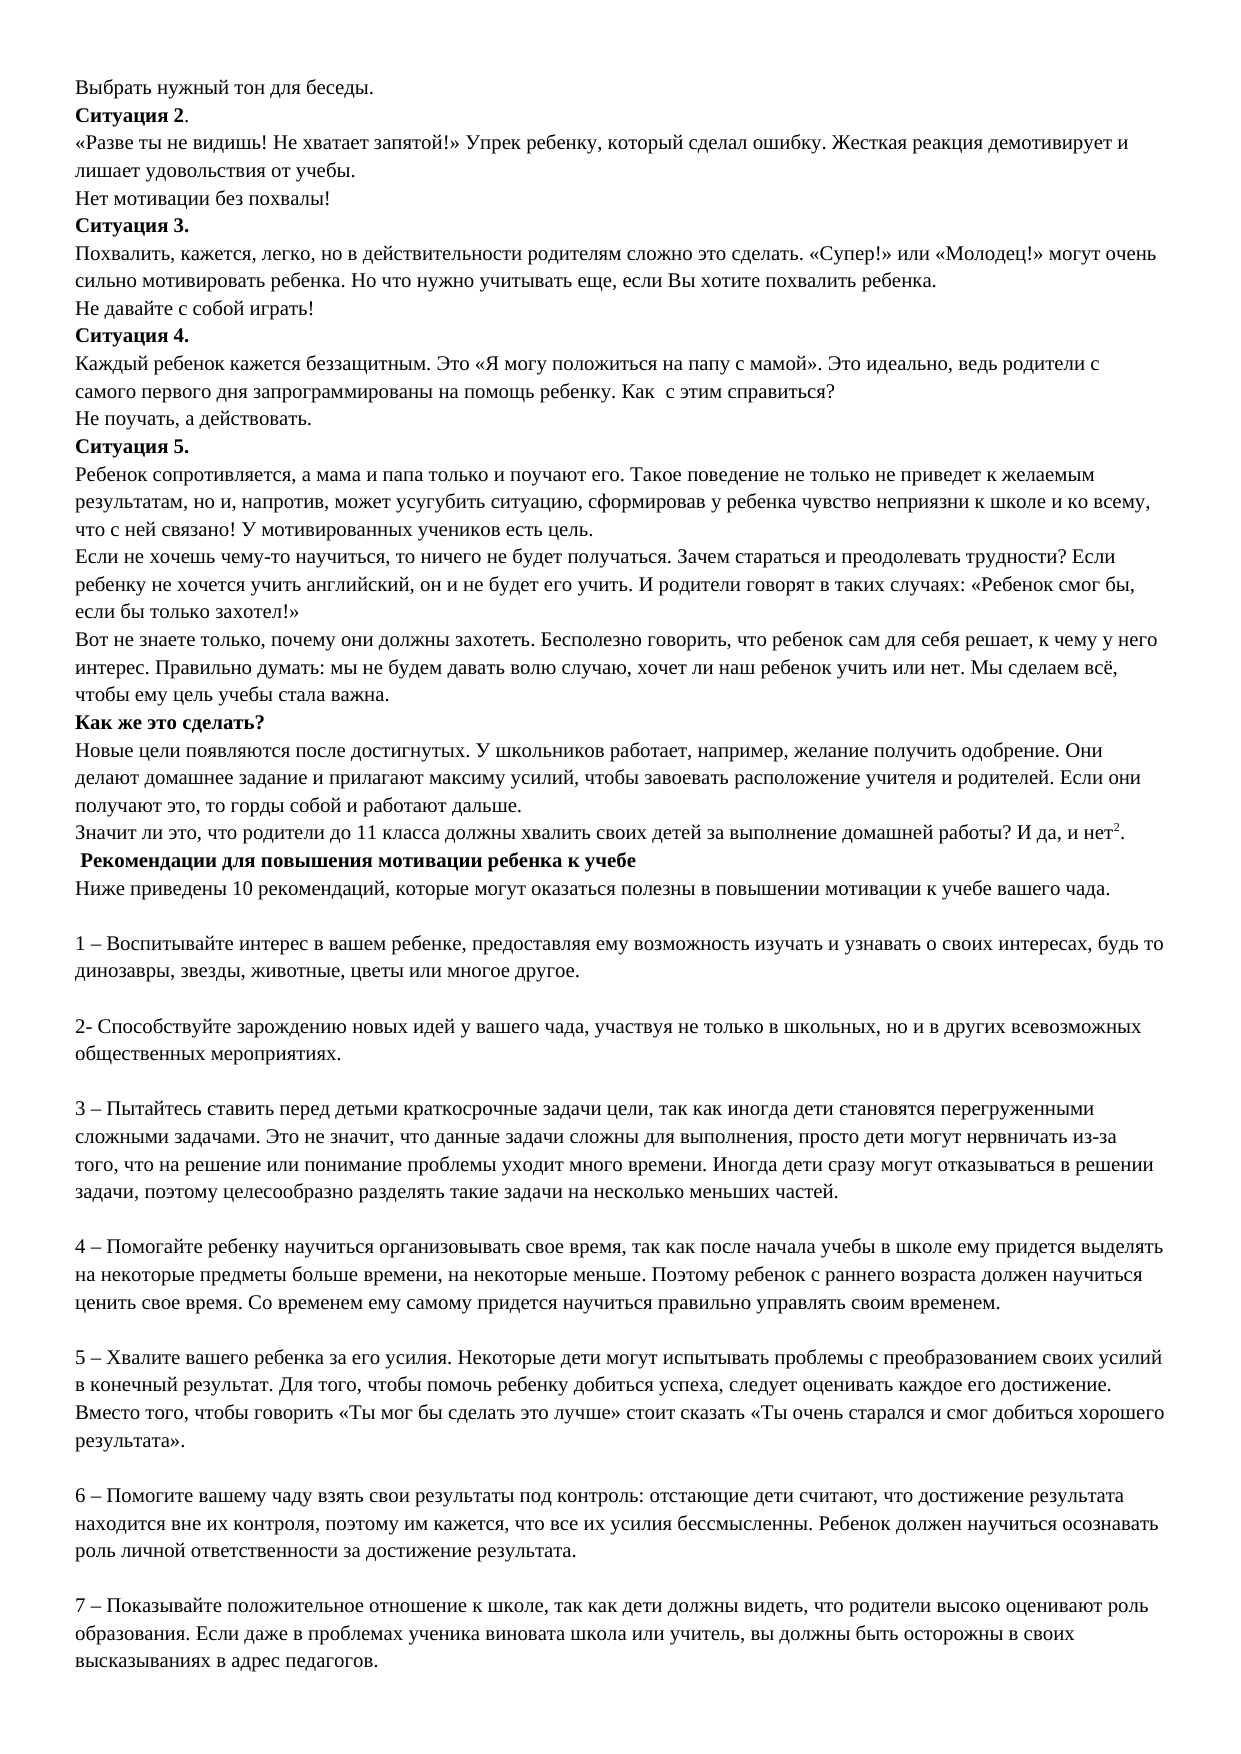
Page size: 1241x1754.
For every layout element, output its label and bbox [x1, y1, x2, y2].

text [75, 75, 1165, 1672]
